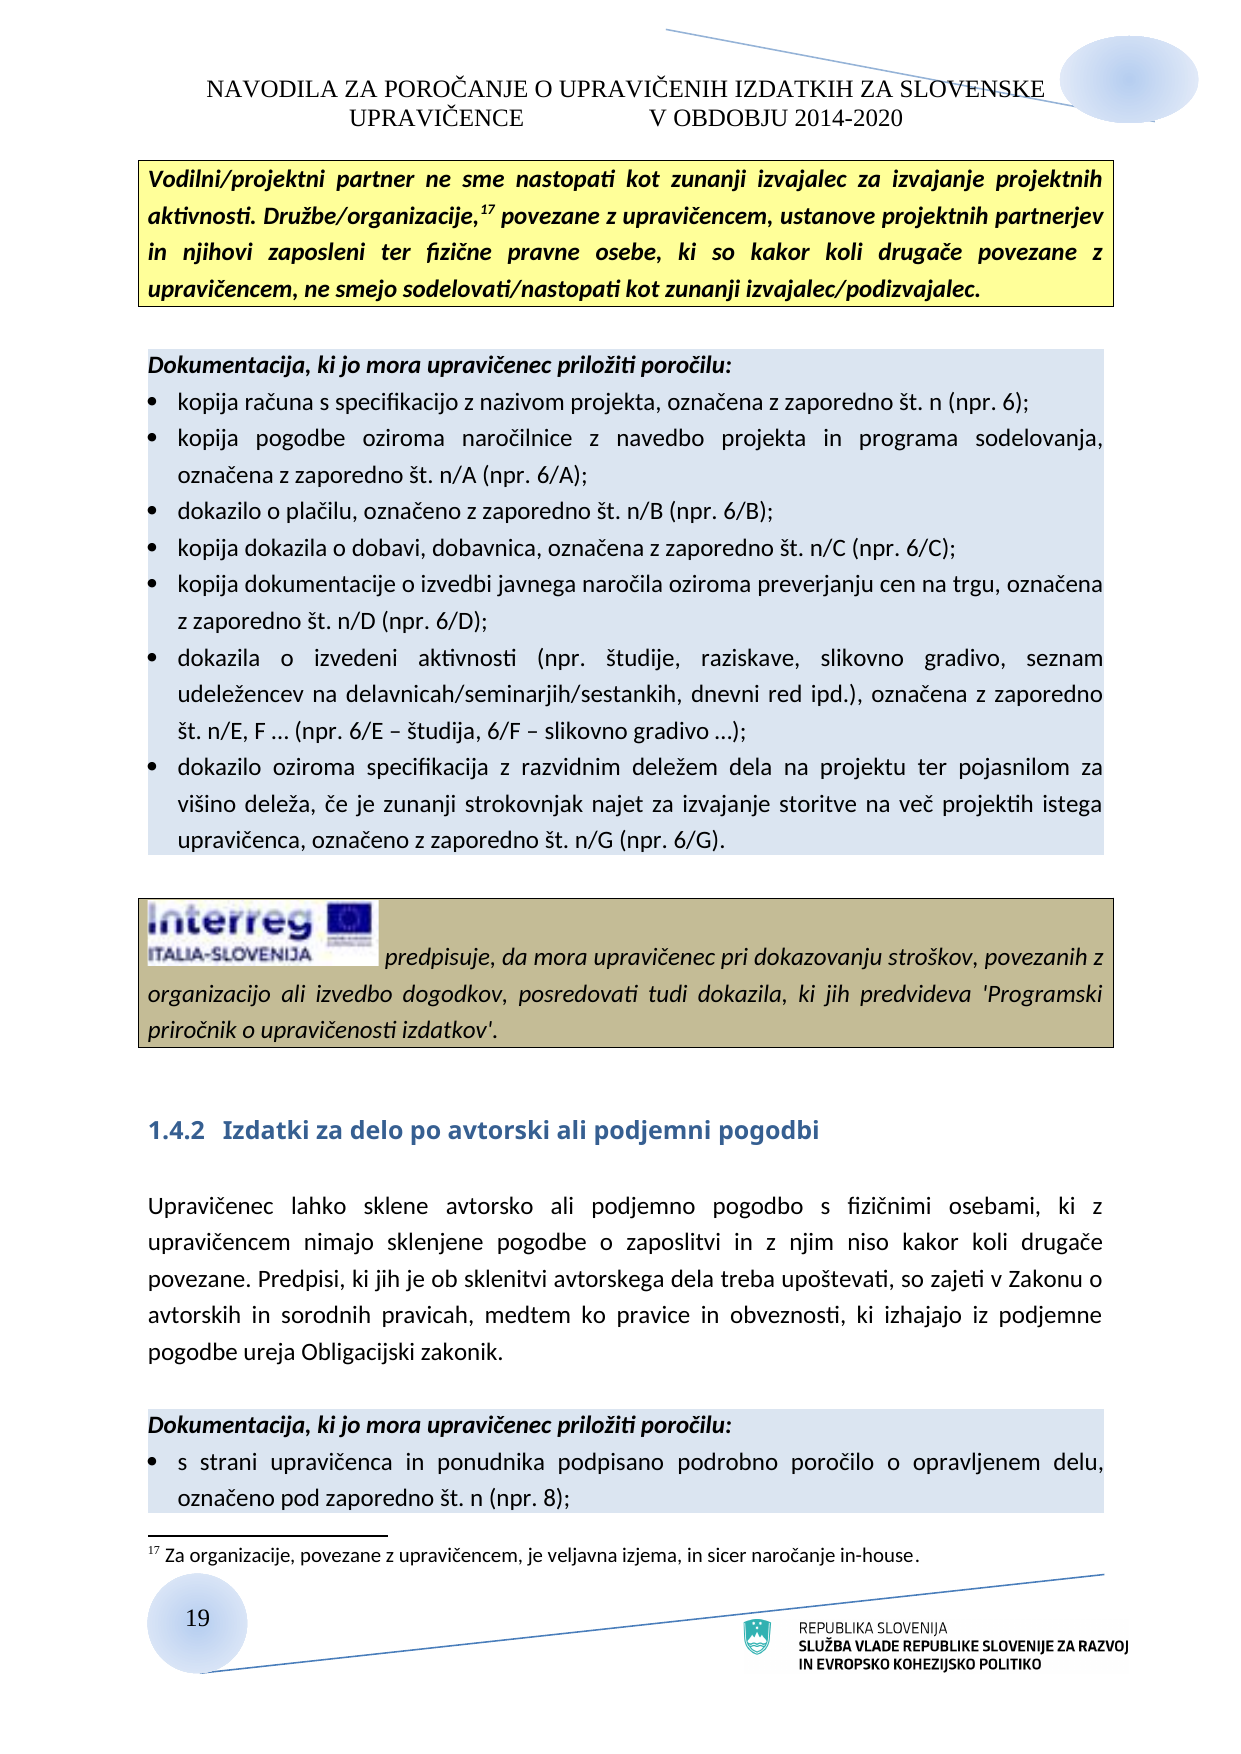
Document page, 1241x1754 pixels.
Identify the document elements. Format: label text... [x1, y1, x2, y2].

list dokazilo oziroma specifikacija z razvidnim deležem dela na projektu ter pojasnilom za višino deleža, če je zunanji strokovnjak najet za izvajanje storitve na več projektih istega upravičenca, označeno z zaporedno št. n/G (npr. 6/G). [148, 751, 1104, 855]
list dokazila o izvedeni aktivnosti (npr. študije, raziskave, slikovno gradivo, seznam udeležencev na delavnicah/seminarjih/sestankih, dnevni red ipd.), označena z zaporedno št. n/E, F … (npr. 6/E – študija, 6/F – slikovno gradivo …); [148, 642, 1104, 745]
list kopija dokumentacije o izvedbi javnega naročila oziroma preverjanju cen na trgu, označena z zaporedno št. n/D (npr. 6/D); [148, 568, 1104, 636]
subtitle Izdatki za delo po avtorski ali podjemni pogodbi [148, 1113, 1104, 1147]
list dokazilo o plačilu, označeno z zaporedno št. n/B (npr. 6/B); [148, 495, 1104, 526]
list kopija dokazila o dobavi, dobavnica, označena z zaporedno št. n/C (npr. 6/C); [148, 532, 1104, 562]
list kopija računa s specifikacijo z nazivom projekta, označena z zaporedno št. n (npr. 6); [148, 386, 1104, 416]
list s strani upravičenca in ponudnika podpisano podrobno poročilo o opravljenem delu, označeno pod zaporedno št. n (npr. 8); [148, 1446, 1104, 1513]
text predpisuje, da mora upravičenec pri dokazovanju stroškov, povezanih z organizacijo ali izvedbo dogodkov, posredovati tudi dokazila, ki jih predvideva 'Programski priročnik o upravičenosti izdatkov'. [139, 899, 1113, 1047]
picture [743, 1619, 1129, 1674]
text Vodilni/projektni partner ne sme nastopati kot zunanji izvajalec za izvajanje projektnih aktivnosti. Družbe/organizacije, povezane z upravičencem, ustanove projektnih partnerjev in njihovi zaposleni ter fizične pravne osebe, ki so kakor koli drugače povezane z upravičencem, ne smejo sodelovati/nastopati kot zunanji izvajalec/podizvajalec. [139, 161, 1113, 306]
list kopija pogodbe oziroma naročilnice z navedbo projekta in programa sodelovanja, označena z zaporedno št. n/A (npr. 6/A); [148, 422, 1104, 489]
text Dokumentacija, ki jo mora upravičenec priložiti poročilu: [148, 349, 1104, 380]
picture [147, 900, 379, 966]
text Dokumentacija, ki jo mora upravičenec priložiti poročilu: [148, 1409, 1104, 1440]
text Upravičenec lahko sklene avtorsko ali podjemno pogodbo s fizičnimi osebami, ki z upravičencem nimajo sklenjene pogodbe o zaposlitvi in z njim niso kakor koli drugače povezane. Predpisi, ki jih je ob sklenitvi avtorskega dela treba upoštevati, so zajeti v Zakonu o avtorskih in sorodnih pravicah, medtem ko pravice in obveznosti, ki izhajajo iz podjemne pogodbe ureja Obligacijski zakonik. [148, 1190, 1104, 1367]
